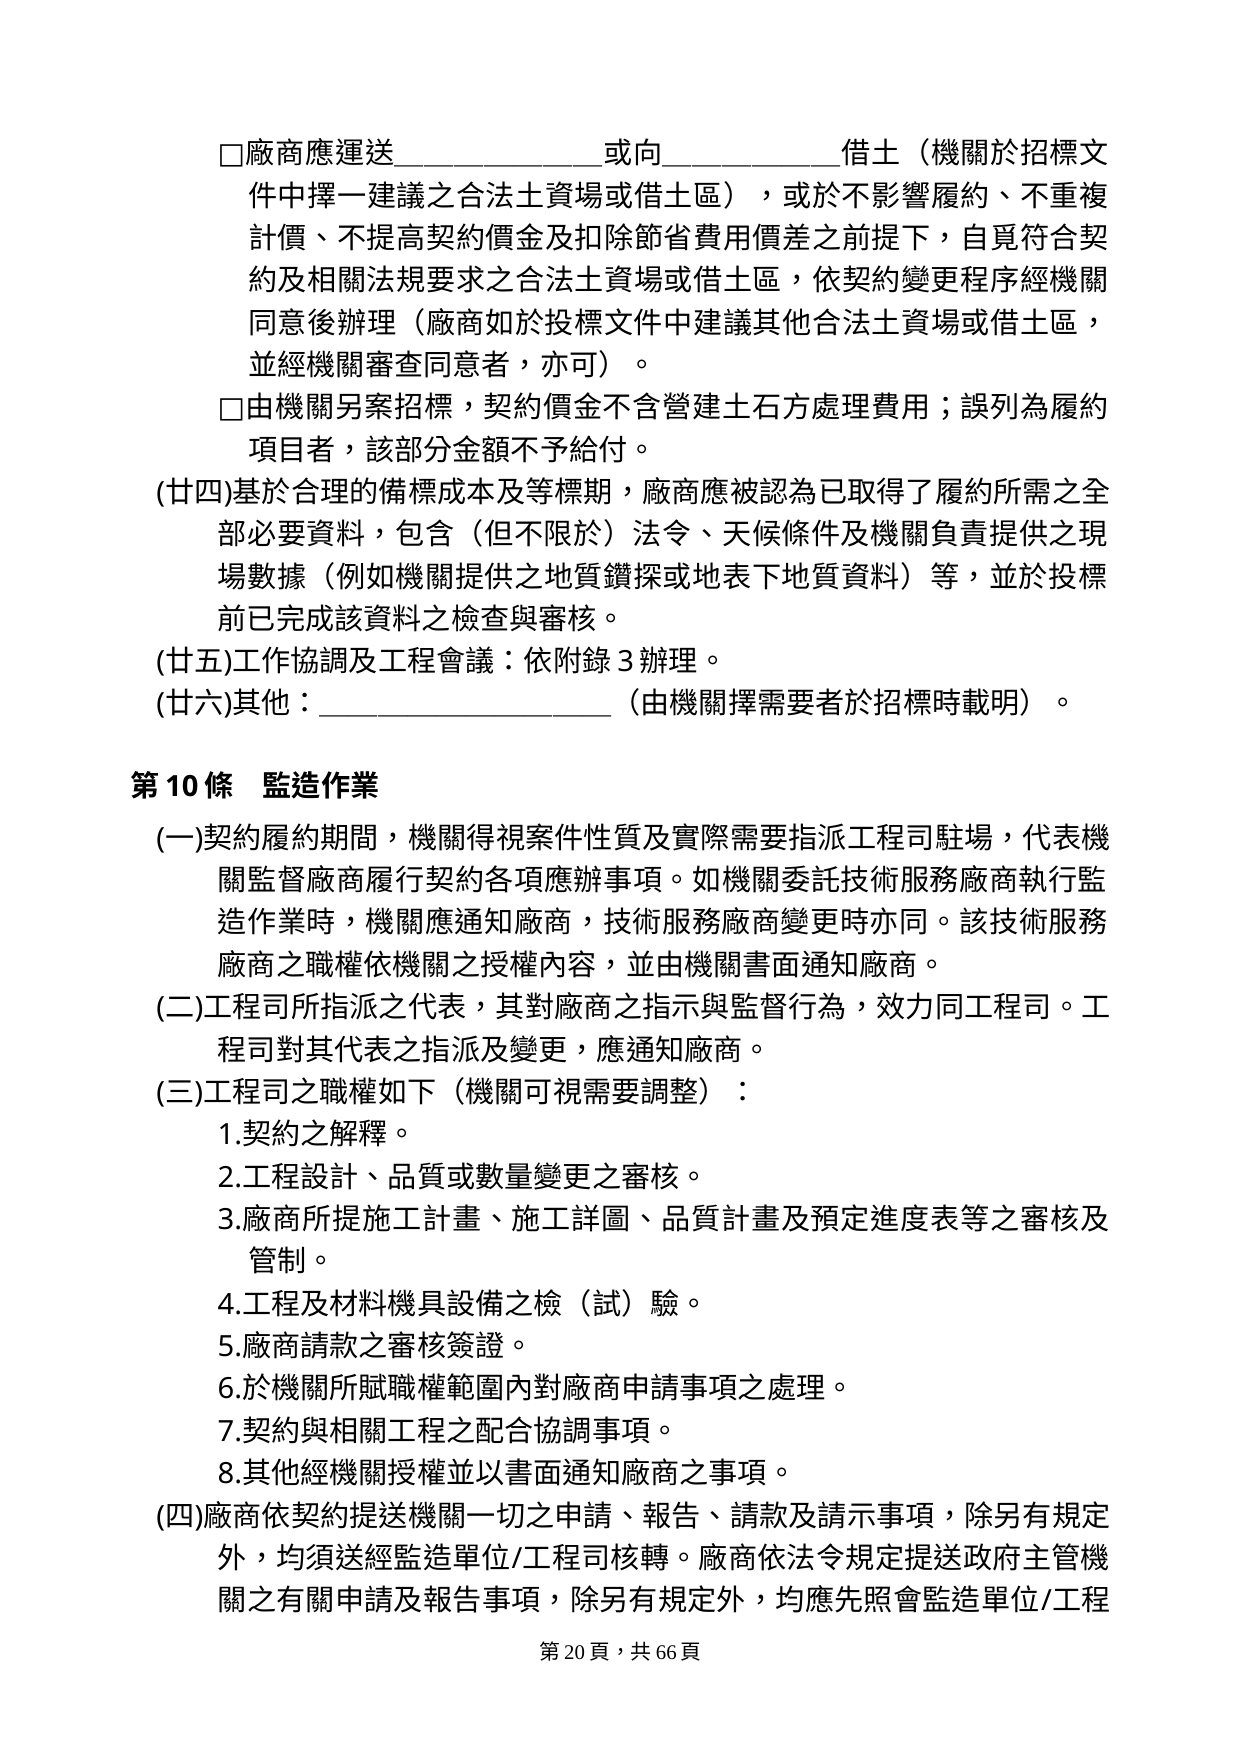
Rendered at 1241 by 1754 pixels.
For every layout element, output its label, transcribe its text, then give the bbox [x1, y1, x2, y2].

text 3.廠商所提施工計畫、施工詳圖、品質計畫及預定進度表等之審核及管制。 [217, 1196, 1110, 1280]
text □廠商應運送＿＿＿＿＿＿＿或向＿＿＿＿＿＿借土（機關於招標文件中擇一建議之合法土資場或借土區），或於不影響履約、不重複計價、不提高契約價金及扣除節省費用價差之前提下，自覓符合契約及相關法規要求之合法土資場或借土區，依契約變更程序經機關同意後辦理（廠商如於投標文件中建議其他合法土資場或借土區，並經機關審查同意者，亦可）。 [217, 130, 1110, 384]
text 7.契約與相關工程之配合協調事項。 [217, 1407, 1110, 1450]
text 4.工程及材料機具設備之檢（試）驗。 [217, 1280, 1110, 1323]
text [156, 1492, 1110, 1619]
text 5.廠商請款之審核簽證。 [217, 1323, 1110, 1365]
text 8.其他經機關授權並以書面通知廠商之事項。 [217, 1450, 1110, 1492]
text 第10條 監造作業 [130, 762, 1110, 804]
text (二)工程司所指派之代表，其對廠商之指示與監督行為，效力同工程司。工程司對其代表之指派及變更，應通知廠商。 [156, 984, 1110, 1068]
text (廿五)工作協調及工程會議：依附錄3辦理。 [156, 638, 1110, 680]
text 1.契約之解釋。 [217, 1111, 1110, 1153]
text 6.於機關所賦職權範圍內對廠商申請事項之處理。 [217, 1365, 1110, 1407]
text 2.工程設計、品質或數量變更之審核。 [217, 1153, 1110, 1196]
text (廿六)其他：＿＿＿＿＿＿＿＿＿＿（由機關擇需要者於招標時載明）。 [156, 680, 1110, 722]
text (廿四)基於合理的備標成本及等標期，廠商應被認為已取得了履約所需之全部必要資料，包含（但不限於）法令、天候條件及機關負責提供之現場數據（例如機關提供之地質鑽探或地表下地質資料）等，並於投標前已完成該資料之檢查與審核。 [156, 468, 1110, 638]
text (一)契約履約期間，機關得視案件性質及實際需要指派工程司駐場，代表機關監督廠商履行契約各項應辦事項。如機關委託技術服務廠商執行監造作業時，機關應通知廠商，技術服務廠商變更時亦同。該技術服務廠商之職權依機關之授權內容，並由機關書面通知廠商。 [156, 814, 1110, 984]
text (三)工程司之職權如下（機關可視需要調整）： [156, 1068, 1110, 1111]
text □由機關另案招標，契約價金不含營建土石方處理費用；誤列為履約項目者，該部分金額不予給付。 [217, 384, 1110, 468]
